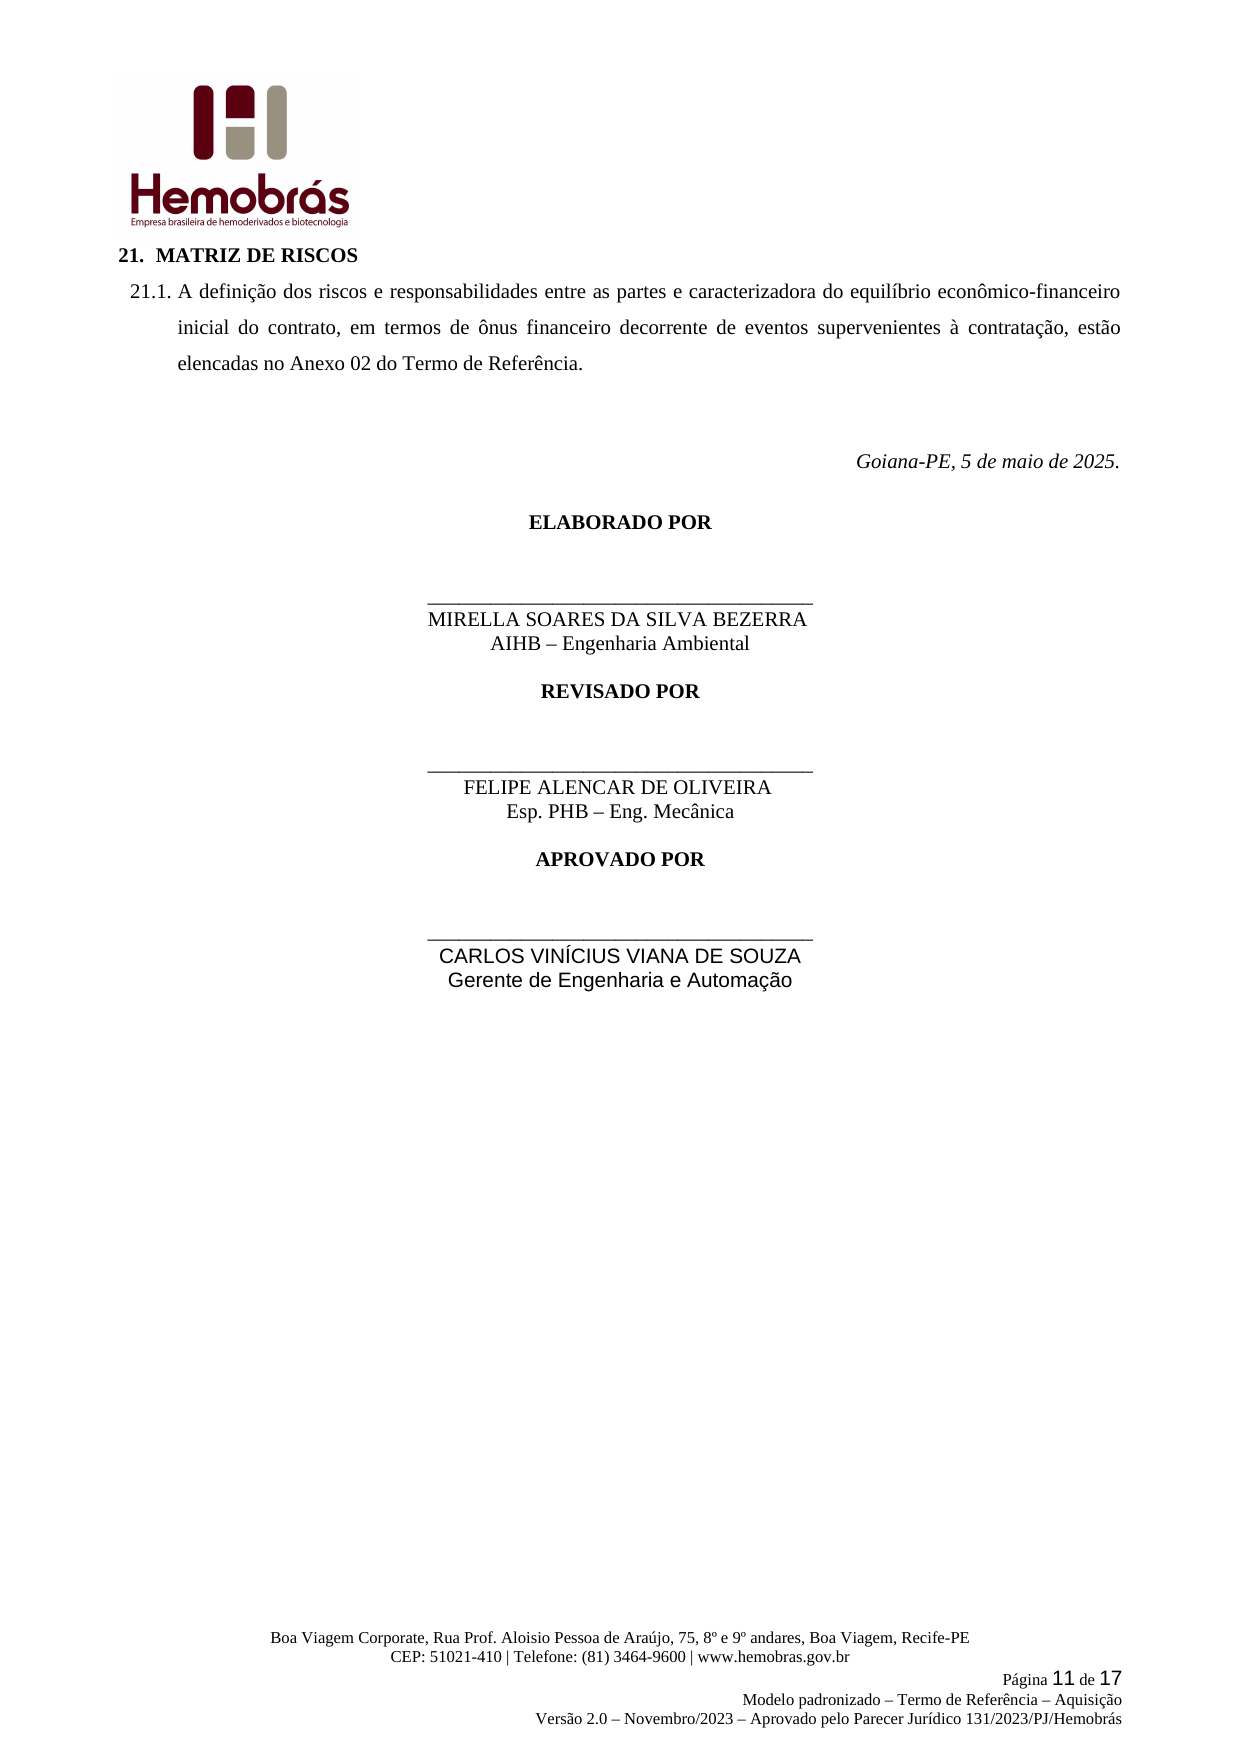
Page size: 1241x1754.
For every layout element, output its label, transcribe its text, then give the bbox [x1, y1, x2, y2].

text CARLOS VINÍCIUS VIANA DE SOUZA [118, 943, 1122, 967]
text APROVADO POR [118, 847, 1122, 871]
text FELIPE ALENCAR DE OLIVEIRA Esp. PHB – Eng. Mecânica [118, 775, 1122, 823]
text Gerente de Engenharia e Automação [118, 967, 1122, 991]
text _____________________________________ [118, 919, 1122, 943]
text MIRELLA SOARES DA SILVA BEZERRA AIHB – Engenharia Ambiental [118, 607, 1122, 655]
picture [118, 73, 362, 243]
text Goiana-PE, 5 de maio de 2025. [156, 449, 1122, 473]
list A definição dos riscos e responsabilidades entre as partes e caracterizadora do equilíbrio econômico-financeiro inicial do contrato, em termos de ônus financeiro decorrente de eventos supervenientes à contratação, estão elencadas no Anexo 02 do Termo de Referência. [130, 279, 1122, 375]
text _____________________________________ [118, 751, 1122, 775]
text ELABORADO POR [118, 510, 1122, 534]
text REVISADO POR [118, 679, 1122, 703]
text _____________________________________ [118, 582, 1122, 607]
list MATRIZ DE RISCOS [118, 243, 1122, 267]
